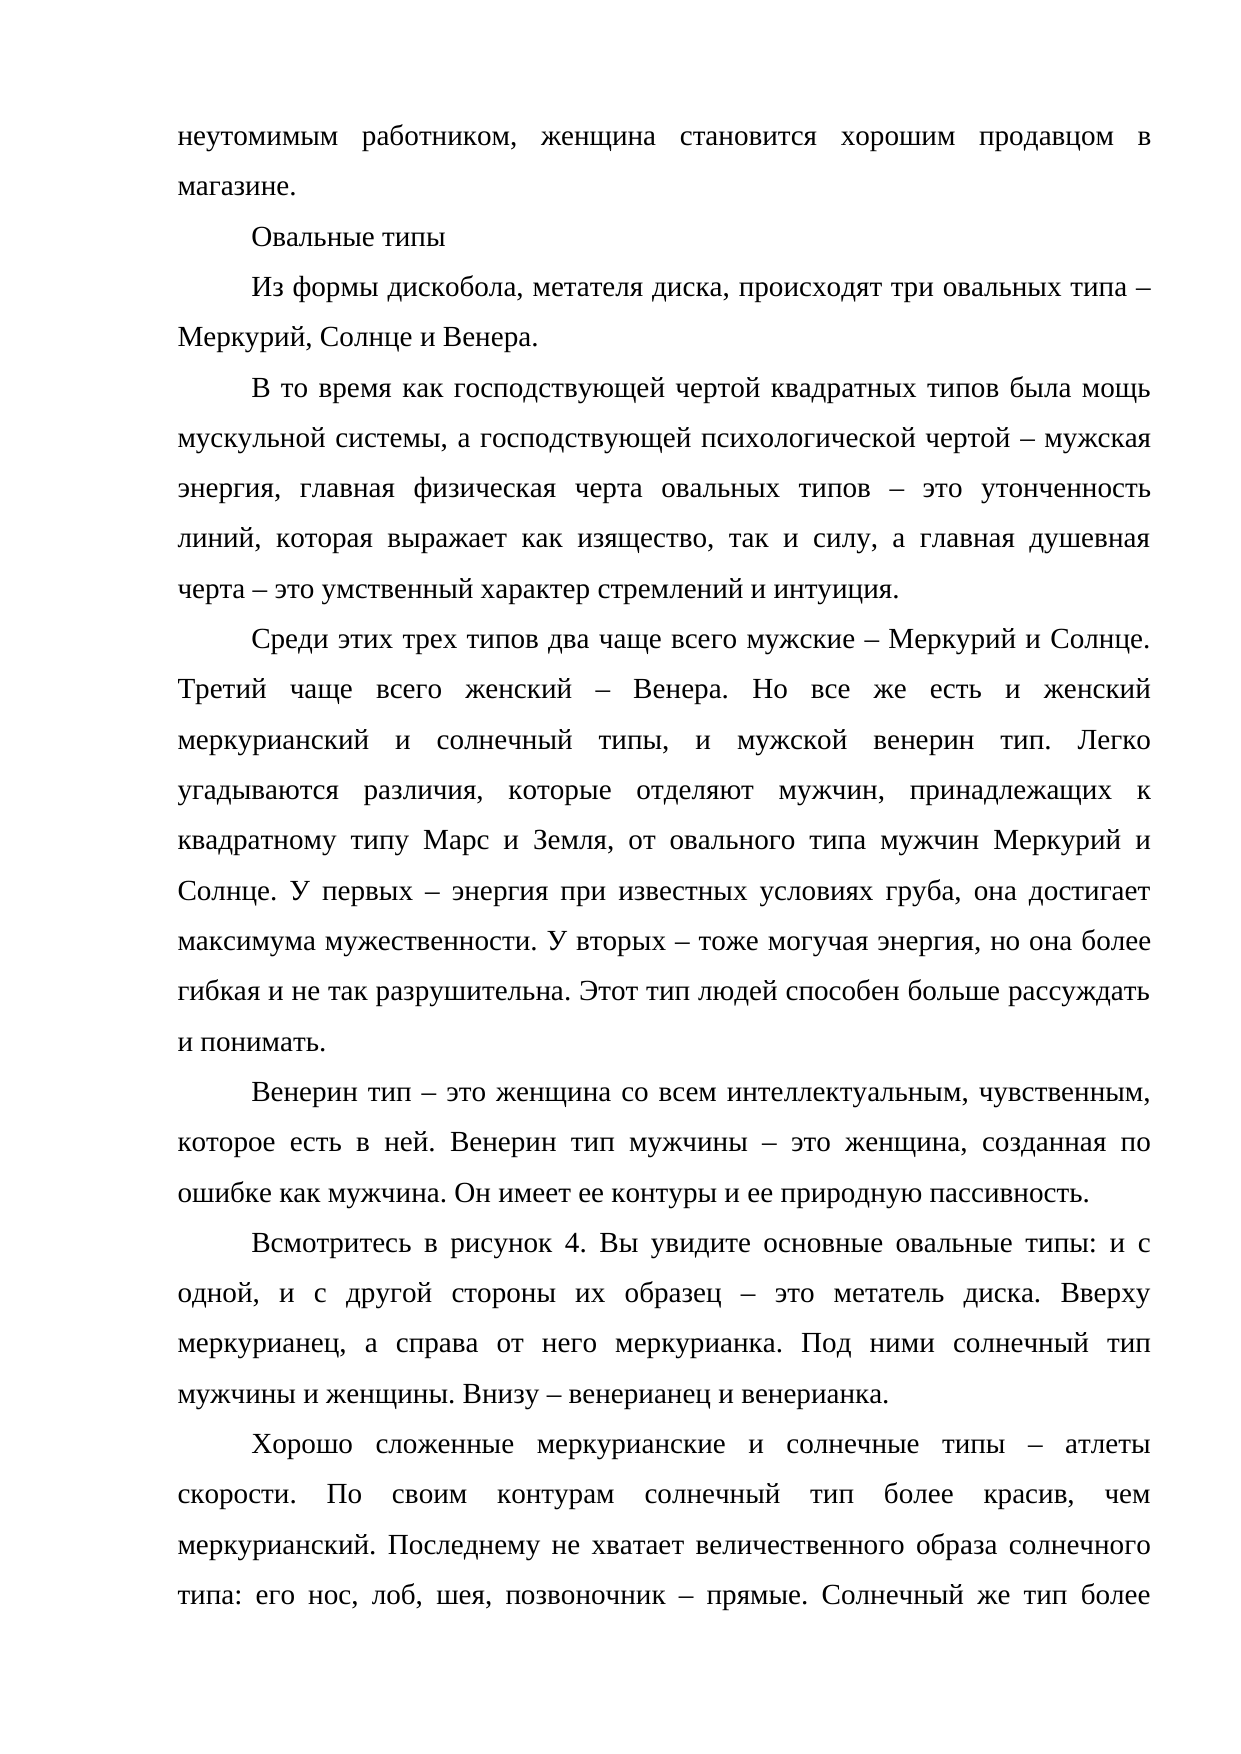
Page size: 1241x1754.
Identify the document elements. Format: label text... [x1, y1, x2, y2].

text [177, 1426, 1152, 1611]
text Всмотритесь в рисунок 4. Вы увидите основные овальные типы: и с одной, и с другой стороны их образец – это метатель диска. Вверху меркурианец, а справа от него меркурианка. Под ними солнечный тип мужчины и женщины. Внизу – венерианец и венерианка. [177, 1225, 1152, 1409]
text Из формы дискобола, метателя диска, происходят три овальных типа – Меркурий, Солнце и Венера. [177, 269, 1152, 353]
text Венерин тип – это женщина со всем интеллектуальным, чувственным, которое есть в ней. Венерин тип мужчины – это женщина, созданная по ошибке как мужчина. Он имеет ее контуры и ее природную пассивность. [177, 1074, 1152, 1208]
text Овальные типы [177, 219, 1152, 252]
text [177, 118, 1152, 202]
text Среди этих трех типов два чаще всего мужские – Меркурий и Солнце. Третий чаще всего женский – Венера. Но все же есть и женский меркурианский и солнечный типы, и мужской венерин тип. Легко угадываются различия, которые отделяют мужчин, принадлежащих к квадратному типу Марс и Земля, от овального типа мужчин Меркурий и Солнце. У первых – энергия при известных условиях груба, она достигает максимума мужественности. У вторых – тоже могучая энергия, но она более гибкая и не так разрушительна. Этот тип людей способен больше рассуждать и понимать. [177, 621, 1152, 1057]
text В то время как господствующей чертой квадратных типов была мощь мускульной системы, а господствующей психологической чертой – мужская энергия, главная физическая черта овальных типов – это утонченность линий, которая выражает как изящество, так и силу, а главная душевная черта – это умственный характер стремлений и интуиция. [177, 370, 1152, 604]
